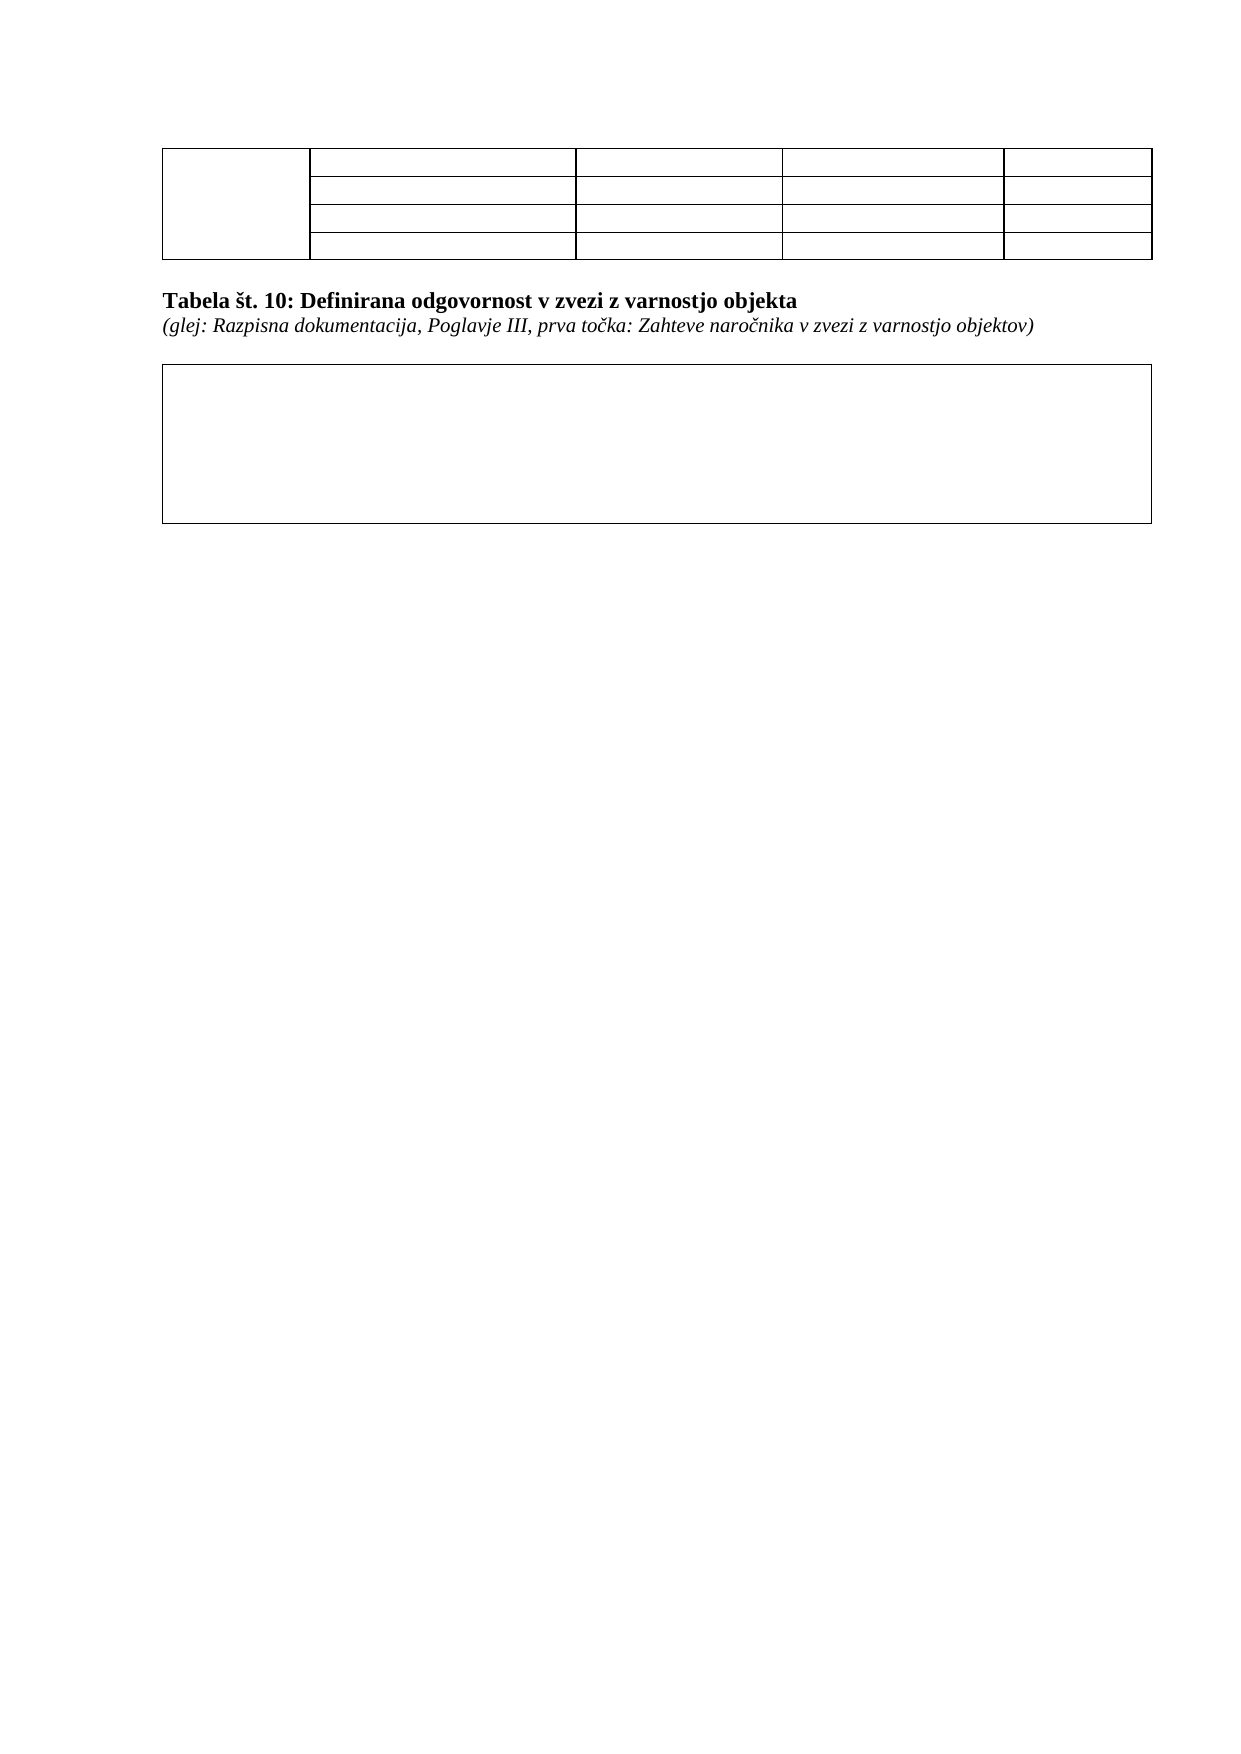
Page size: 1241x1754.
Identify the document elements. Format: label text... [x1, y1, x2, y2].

table_cell [311, 149, 575, 176]
table_cell [577, 149, 782, 176]
table_cell [1005, 149, 1151, 176]
table_cell [577, 233, 782, 259]
table_cell [783, 205, 1003, 231]
table_cell [1005, 205, 1151, 231]
table_cell [1005, 177, 1151, 203]
text Tabela št. 10: Definirana odgovornost v zvezi z varnostjo objekta [162, 287, 1093, 313]
table_cell [1005, 233, 1151, 259]
table_cell [783, 233, 1003, 259]
table_header [163, 365, 1151, 523]
text (glej: Razpisna dokumentacija, Poglavje III, prva točka: Zahteve naročnika v zvezi z varnostjo objektov) [162, 313, 1093, 337]
table_cell [311, 233, 575, 259]
table_cell [577, 205, 782, 231]
table_cell [783, 177, 1003, 203]
table_cell [311, 177, 575, 203]
table_cell [577, 177, 782, 203]
table_cell [311, 205, 575, 231]
table_cell [783, 149, 1003, 176]
